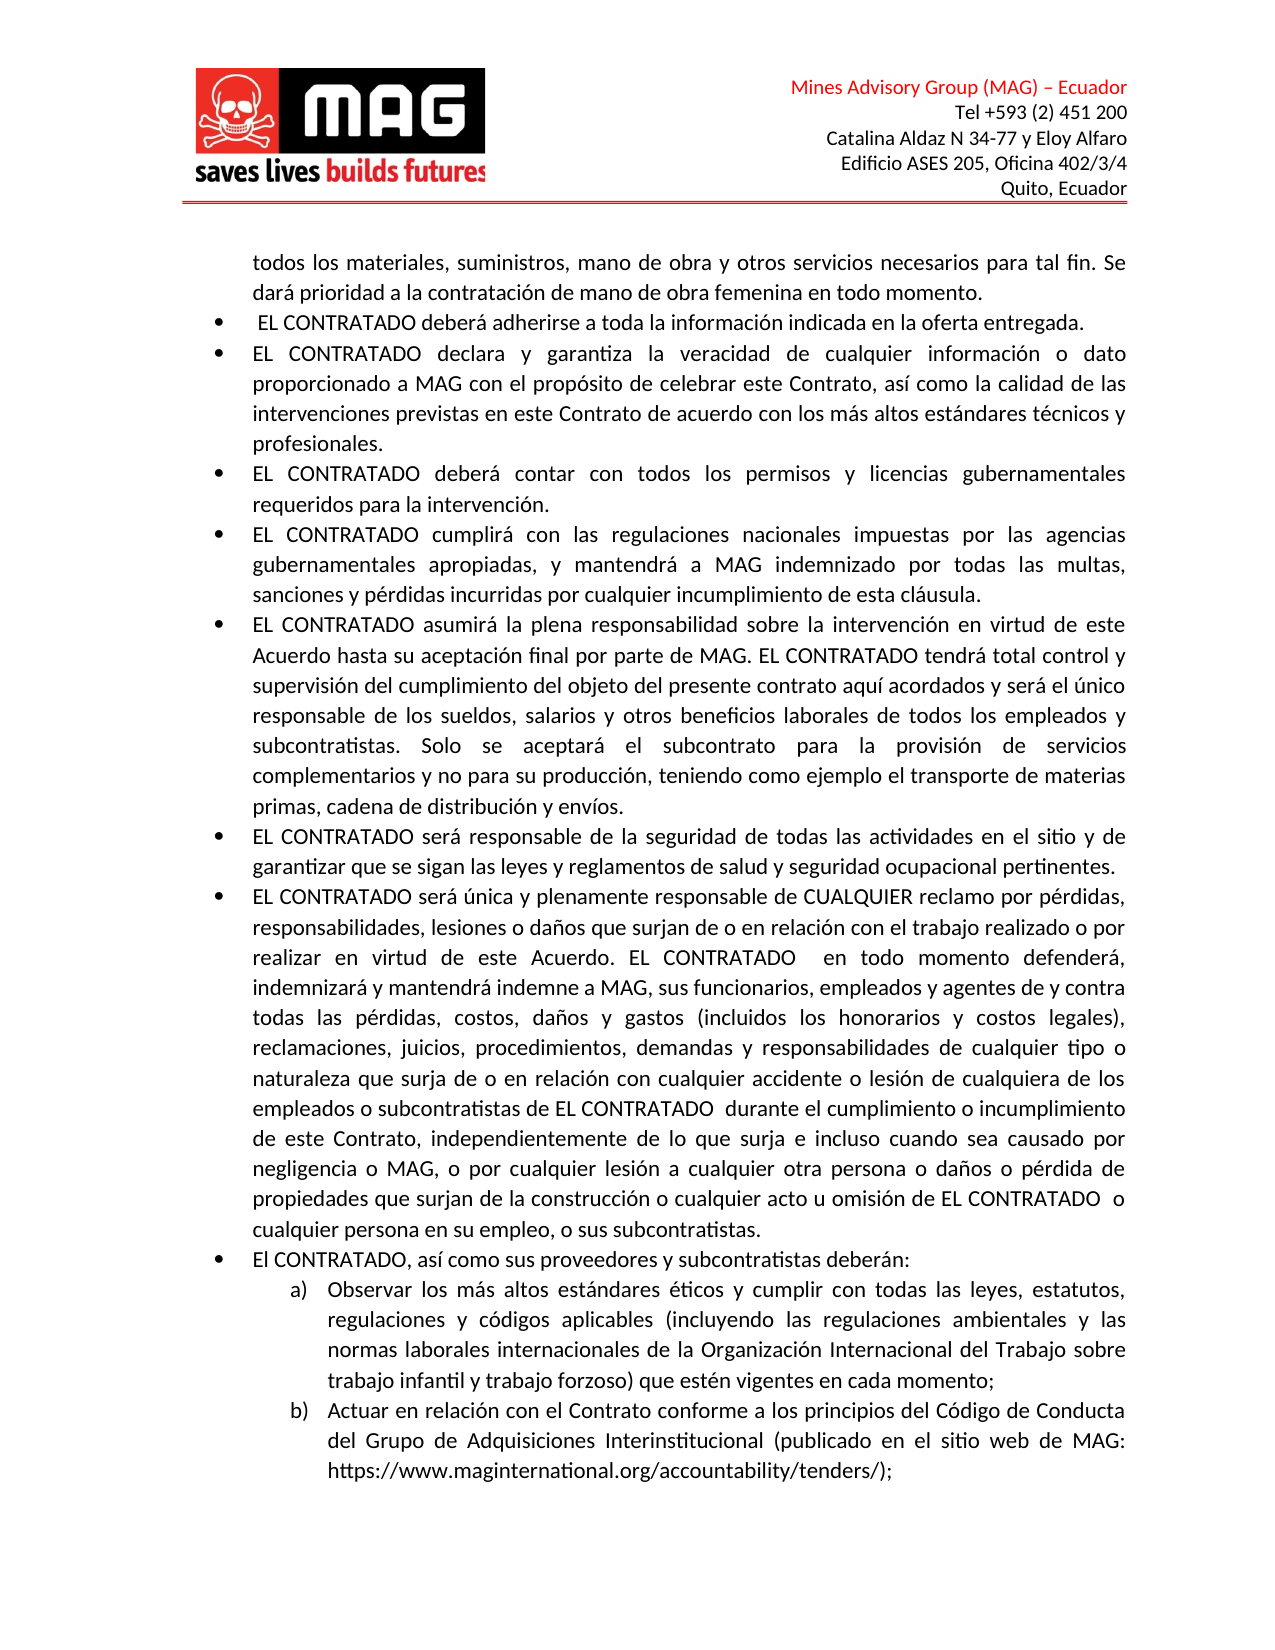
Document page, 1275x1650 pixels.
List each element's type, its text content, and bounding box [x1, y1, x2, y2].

picture [194, 68, 485, 181]
list EL CONTRATADO deberá adherirse a toda la información indicada en la oferta entregada. [215, 308, 1127, 336]
list EL CONTRATADO será responsable de la seguridad de todas las actividades en el sitio y de garantizar que se sigan las leyes y reglamentos de salud y seguridad ocupacional pertinentes. [215, 822, 1127, 880]
list El CONTRATADO, así como sus proveedores y subcontratistas deberán: [215, 1245, 1127, 1273]
list EL CONTRATADO deberá contar con todos los permisos y licencias gubernamentales requeridos para la intervención. [215, 459, 1127, 518]
list EL CONTRATADO asumirá la plena responsabilidad sobre la intervención en virtud de este Acuerdo hasta su aceptación final por parte de MAG. EL CONTRATADO tendrá total control y supervisión del cumplimiento del objeto del presente contrato aquí acordados y será el único responsable de los sueldos, salarios y otros beneficios laborales de todos los empleados y subcontratistas. Solo se aceptará el subcontrato para la provisión de servicios complementarios y no para su producción, teniendo como ejemplo el transporte de materias primas, cadena de distribución y envíos. [215, 611, 1127, 820]
list Actuar en relación con el Contrato conforme a los principios del Código de Conducta del Grupo de Adquisiciones Interinstitucional (publicado en el sitio web de MAG: https://www.maginternational.org/accountability/tenders/); [290, 1396, 1127, 1484]
list EL CONTRATADO cumplirá con las regulaciones nacionales impuestas por las agencias gubernamentales apropiadas, y mantendrá a MAG indemnizado por todas las multas, sanciones y pérdidas incurridas por cualquier incumplimiento de esta cláusula. [215, 520, 1127, 608]
list EL CONTRATADO declara y garantiza la veracidad de cualquier información o dato proporcionado a MAG con el propósito de celebrar este Contrato, así como la calidad de las intervenciones previstas en este Contrato de acuerdo con los más altos estándares técnicos y profesionales. [215, 339, 1127, 457]
list Observar los más altos estándares éticos y cumplir con todas las leyes, estatutos, regulaciones y códigos aplicables (incluyendo las regulaciones ambientales y las normas laborales internacionales de la Organización Internacional del Trabajo sobre trabajo infantil y trabajo forzoso) que estén vigentes en cada momento; [290, 1275, 1127, 1394]
list EL CONTRATADO será única y plenamente responsable de CUALQUIER reclamo por pérdidas, responsabilidades, lesiones o daños que surjan de o en relación con el trabajo realizado o por realizar en virtud de este Acuerdo. EL CONTRATADO en todo momento defenderá, indemnizará y mantendrá indemne a MAG, sus funcionarios, empleados y agentes de y contra todas las pérdidas, costos, daños y gastos (incluidos los honorarios y costos legales), reclamaciones, juicios, procedimientos, demandas y responsabilidades de cualquier tipo o naturaleza que surja de o en relación con cualquier accidente o lesión de cualquiera de los empleados o subcontratistas de EL CONTRATADO durante el cumplimiento o incumplimiento de este Contrato, independientemente de lo que surja e incluso cuando sea causado por negligencia o MAG, o por cualquier lesión a cualquier otra persona o daños o pérdida de propiedades que surjan de la construcción o cualquier acto u omisión de EL CONTRATADO o cualquier persona en su empleo, o sus subcontratistas. [215, 882, 1127, 1243]
